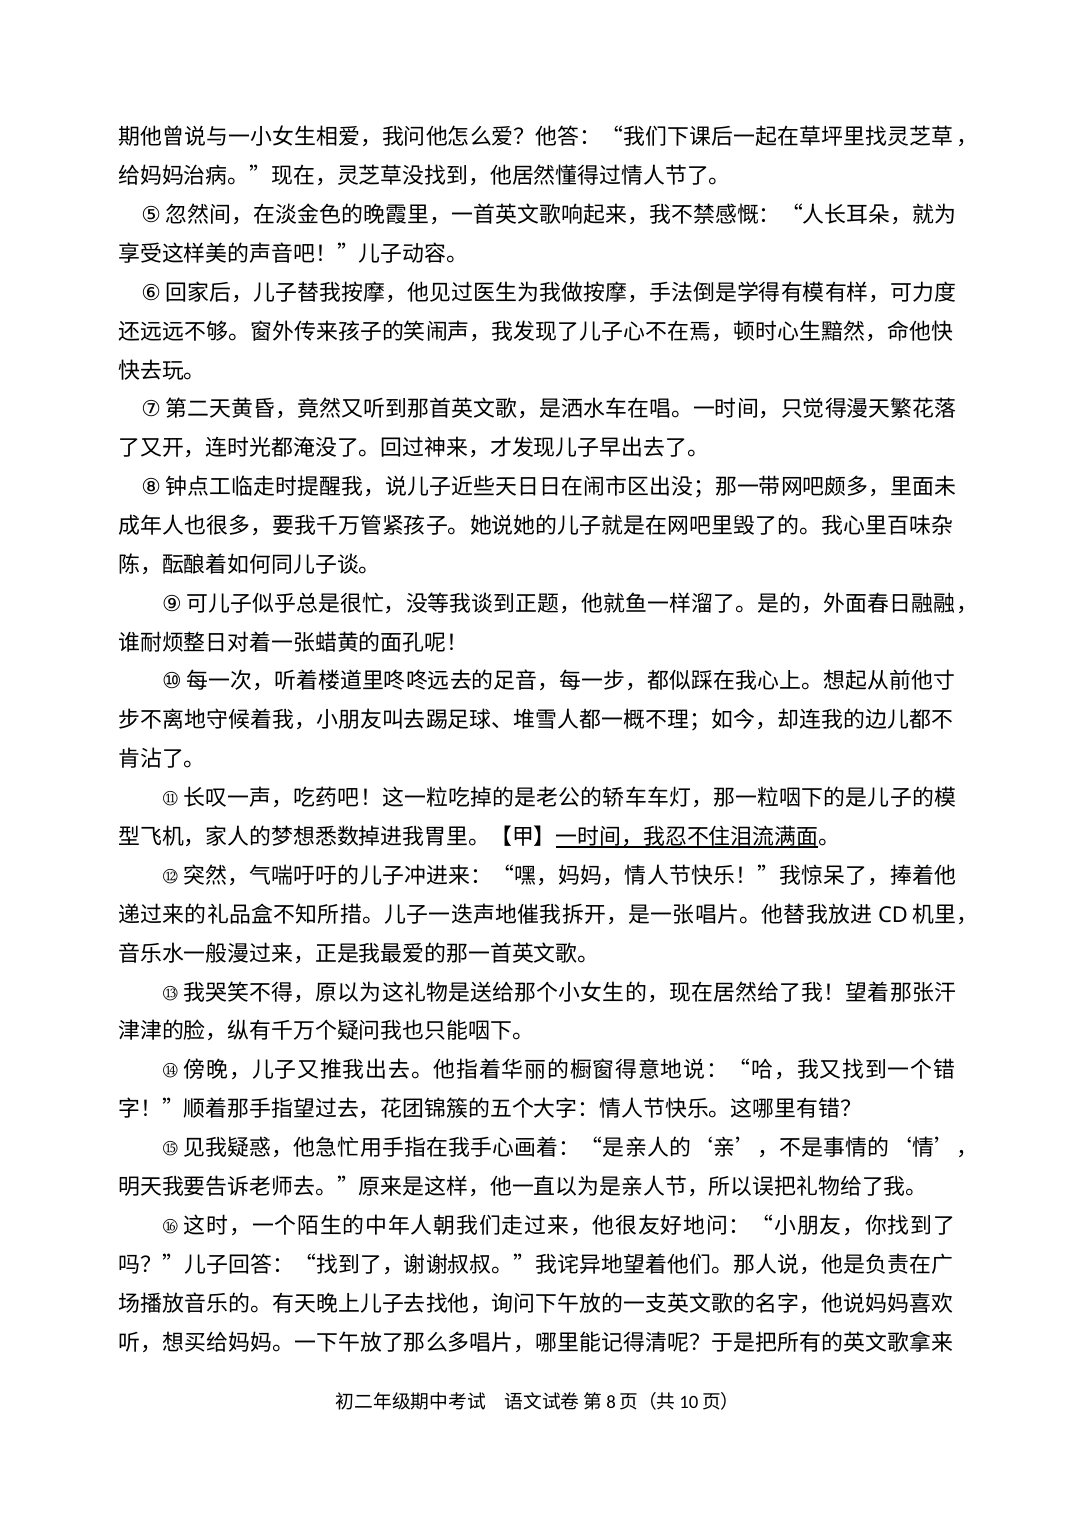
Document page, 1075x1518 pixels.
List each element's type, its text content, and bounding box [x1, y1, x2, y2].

text ⑥回家后，儿子替我按摩，他见过医生为我做按摩，手法倒是学得有模有样，可力度还远远不够。窗外传来孩子的笑闹声，我发现了儿子心不在焉，顿时心生黯然，命他快快去玩。 [118, 274, 957, 385]
text ⑪长叹一声，吃药吧！这一粒吃掉的是老公的轿车车灯，那一粒咽下的是儿子的模型飞机，家人的梦想悉数掉进我胃里。【甲】一时间，我忍不住泪流满面。 [118, 780, 957, 851]
text ⑫突然，气喘吁吁的儿子冲进来：“嘿，妈妈，情人节快乐！”我惊呆了，捧着他递过来的礼品盒不知所措。儿子一迭声地催我拆开，是一张唱片。他替我放进CD机里，音乐水一般漫过来，正是我最爱的那一首英文歌。 [118, 857, 957, 968]
text ⑤忽然间，在淡金色的晚霞里，一首英文歌响起来，我不禁感慨：“人长耳朵，就为享受这样美的声音吧！”儿子动容。 [118, 197, 957, 268]
text ⑭傍晚，儿子又推我出去。他指着华丽的橱窗得意地说：“哈，我又找到一个错字！”顺着那手指望过去，花团锦簇的五个大字：情人节快乐。这哪里有错？ [118, 1052, 957, 1123]
text ⑬我哭笑不得，原以为这礼物是送给那个小女生的，现在居然给了我！望着那张汗津津的脸，纵有千万个疑问我也只能咽下。 [118, 974, 957, 1046]
text ⑮见我疑惑，他急忙用手指在我手心画着：“是亲人的‘亲’，不是事情的‘情’，明天我要告诉老师去。”原来是这样，他一直以为是亲人节，所以误把礼物给了我。 [118, 1129, 957, 1201]
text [118, 119, 957, 190]
text ⑧钟点工临走时提醒我，说儿子近些天日日在闹市区出没；那一带网吧颇多，里面未成年人也很多，要我千万管紧孩子。她说她的儿子就是在网吧里毁了的。我心里百味杂陈，酝酿着如何同儿子谈。 [118, 469, 957, 579]
text ⑩每一次，听着楼道里咚咚远去的足音，每一步，都似踩在我心上。想起从前他寸步不离地守候着我，小朋友叫去踢足球、堆雪人都一概不理；如今，却连我的边儿都不肯沾了。 [118, 663, 957, 773]
text ⑨可儿子似乎总是很忙，没等我谈到正题，他就鱼一样溜了。是的，外面春日融融，谁耐烦整日对着一张蜡黄的面孔呢！ [118, 585, 957, 657]
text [118, 1207, 957, 1357]
text ⑦第二天黄昏，竟然又听到那首英文歌，是洒水车在唱。一时间，只觉得漫天繁花落了又开，连时光都淹没了。回过神来，才发现儿子早出去了。 [118, 391, 957, 462]
